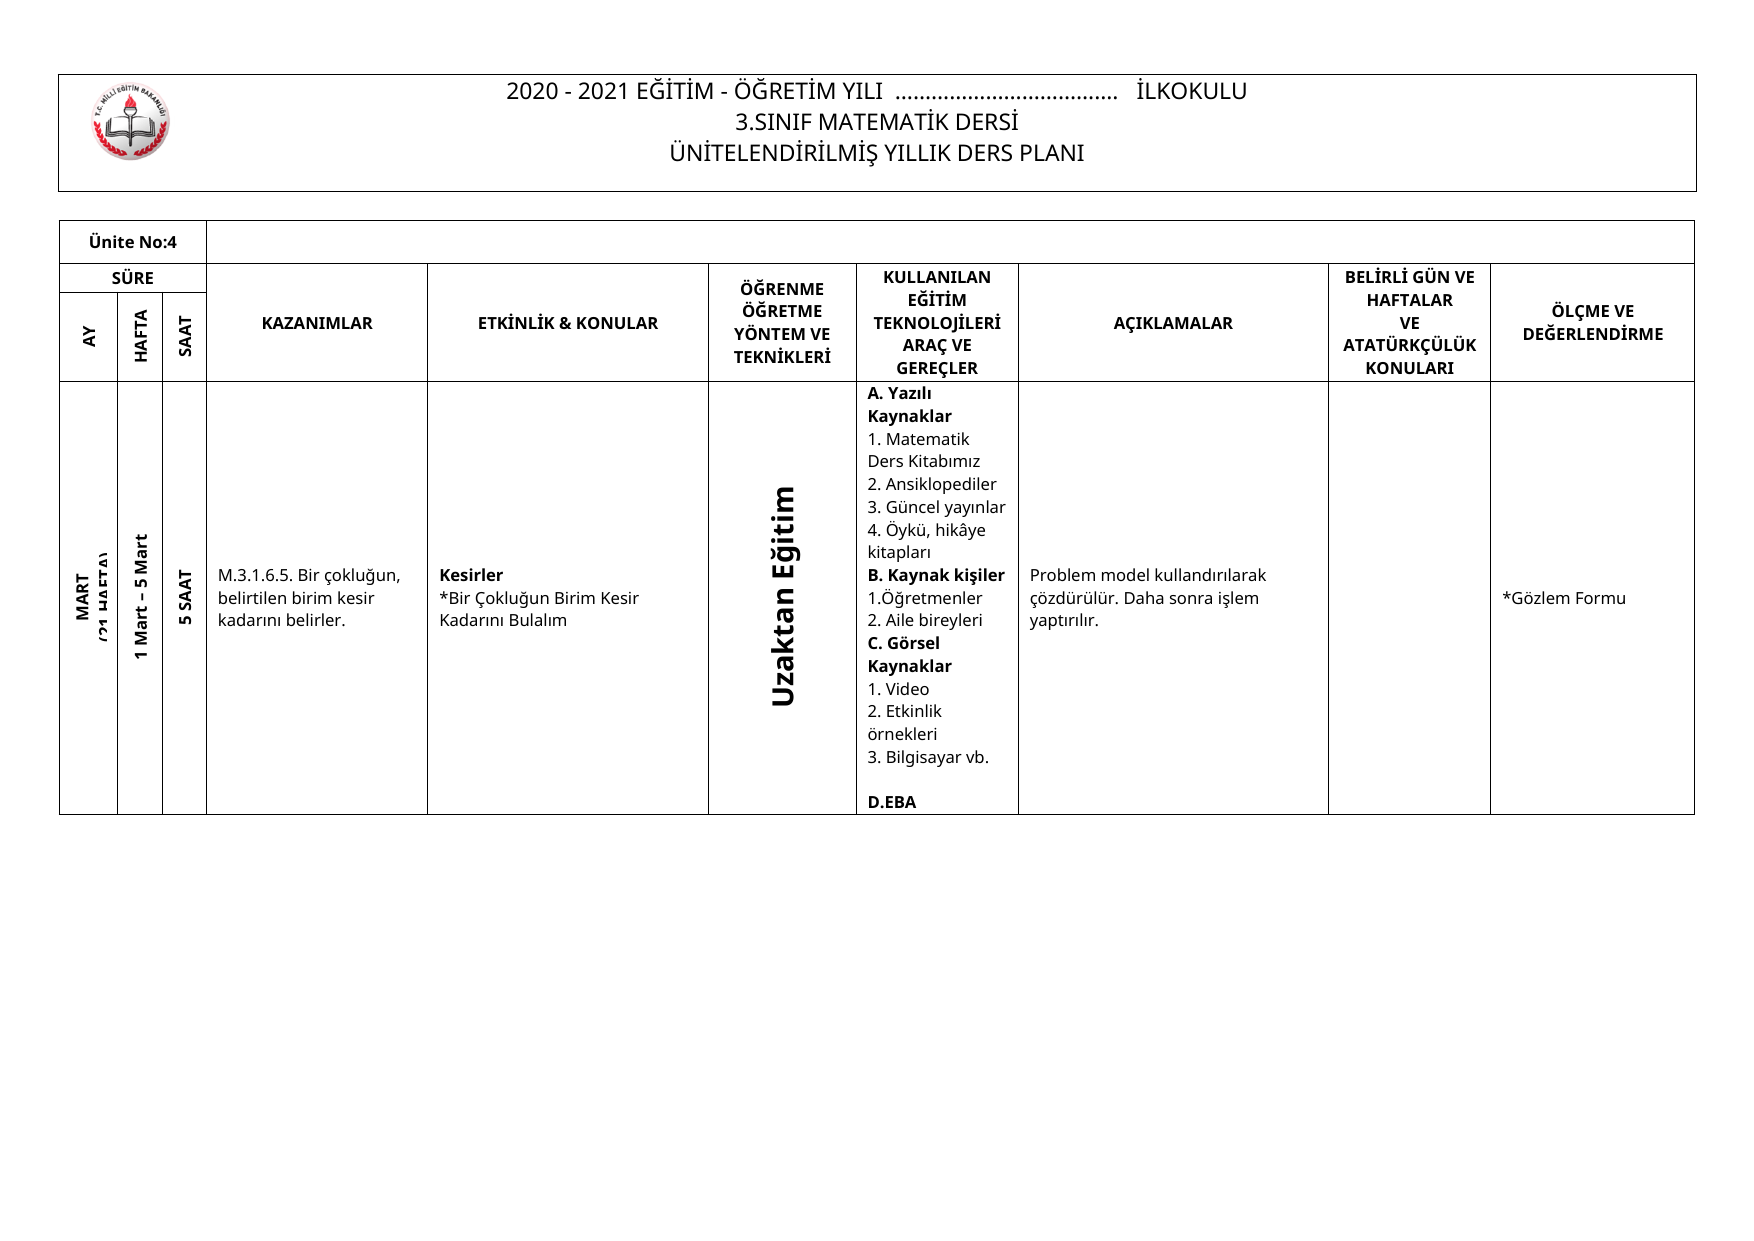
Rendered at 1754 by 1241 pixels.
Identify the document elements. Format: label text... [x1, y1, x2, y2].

table_cell Kesirler *Bir Çokluğun Birim Kesir Kadarını Bulalım [428, 382, 708, 813]
table_cell MART (21.HAFTA) [60, 382, 117, 813]
table_cell Uzaktan Eğitim [709, 382, 856, 813]
table_cell KULLANILAN EĞİTİM TEKNOLOJİLERİ ARAÇ VE GEREÇLER [857, 264, 1018, 381]
table_cell SAAT [163, 293, 206, 381]
table_cell Problem model kullandırılarak çözdürülür. Daha sonra işlem yaptırılır. [1019, 382, 1328, 813]
table_cell BELİRLİ GÜN VE HAFTALAR VE ATATÜRKÇÜLÜK KONULARI [1329, 264, 1490, 381]
table_cell 5 SAAT [163, 382, 206, 813]
table_cell KAZANIMLAR [207, 264, 427, 381]
table_cell M.3.1.6.5. Bir çokluğun, belirtilen birim kesir kadarını belirler. [207, 382, 427, 813]
table_cell ETKİNLİK & KONULAR [428, 264, 708, 381]
table_cell 1 Mart – 5 Mart [118, 382, 162, 813]
picture [85, 77, 175, 167]
table_cell SÜRE [60, 264, 206, 292]
table_cell AÇIKLAMALAR [1019, 264, 1328, 381]
table_cell [1329, 382, 1490, 813]
table_cell ÖĞRENME ÖĞRETME YÖNTEM VE TEKNİKLERİ [709, 264, 856, 381]
table_cell ÖLÇME VE DEĞERLENDİRME [1491, 264, 1694, 381]
table_cell A. Yazılı Kaynaklar 1. Matematik Ders Kitabımız 2. Ansiklopediler 3. Güncel yayınlar 4. Öykü, hikâye kitapları B. Kaynak kişiler 1.Öğretmenler 2. Aile bireyleri C. Görsel Kaynaklar 1. Video 2. Etkinlik örnekleri 3. Bilgisayar vb. D.EBA [857, 382, 1018, 813]
table_header Ünite No:4 [60, 221, 206, 263]
table_header [207, 221, 1694, 263]
table_cell *Gözlem Formu [1491, 382, 1694, 813]
table_cell HAFTA [118, 293, 162, 381]
table_cell AY [60, 293, 117, 381]
